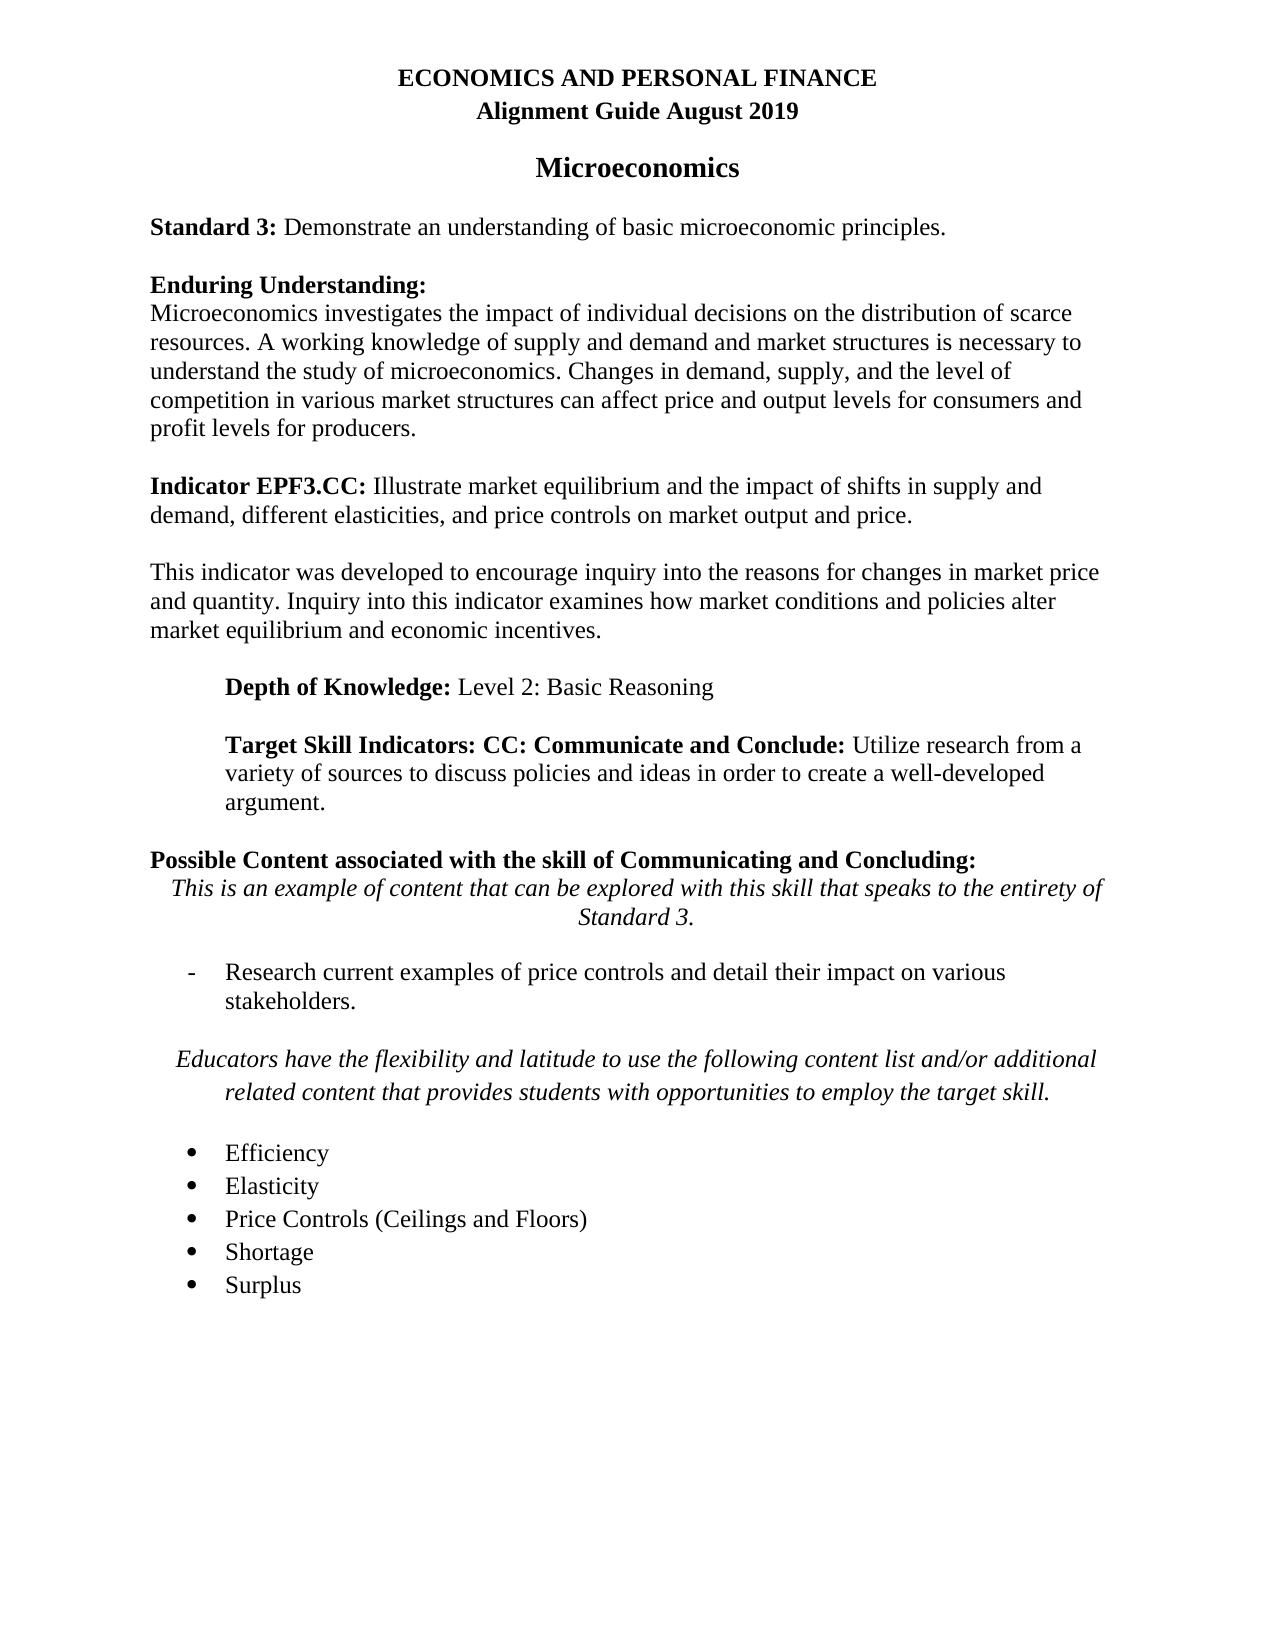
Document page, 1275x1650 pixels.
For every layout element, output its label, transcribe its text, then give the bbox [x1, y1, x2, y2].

text Microeconomics [150, 150, 1125, 183]
text Microeconomics investigates the impact of individual decisions on the distribution of scarce resources. A working knowledge of supply and demand and market structures is necessary to understand the study of microeconomics. Changes in demand, supply, and the level of competition in various market structures can affect price and output levels for consumers and profit levels for producers. [150, 298, 1125, 442]
list Surplus [187, 1271, 1125, 1299]
text Standard 3: Demonstrate an understanding of basic microeconomic principles. [150, 212, 1125, 241]
text This indicator was developed to encourage inquiry into the reasons for changes in market price and quantity. Inquiry into this indicator examines how market conditions and policies alter market equilibrium and economic incentives. [150, 557, 1125, 643]
list Elasticity [187, 1171, 1125, 1200]
text Educators have the flexibility and latitude to use the following content list and/or additional related content that provides students with opportunities to employ the target skill. [150, 1044, 1125, 1105]
text Enduring Understanding: [150, 270, 1125, 298]
list Price Controls (Ceilings and Floors) [187, 1204, 1125, 1233]
text Depth of Knowledge: Level 2: Basic Reasoning [225, 672, 1125, 701]
text Indicator EPF3.CC: Illustrate market equilibrium and the impact of shifts in supply and demand, different elasticities, and price controls on market output and price. [150, 471, 1125, 528]
text This is an example of content that can be explored with this skill that speaks to the entirety of Standard 3. [150, 873, 1125, 957]
list Research current examples of price controls and detail their impact on various stakeholders. [187, 957, 1125, 1015]
text Possible Content associated with the skill of Communicating and Concluding: [150, 845, 1125, 873]
list Shortage [187, 1237, 1125, 1266]
text Target Skill Indicators: CC: Communicate and Conclude: Utilize research from a variety of sources to discuss policies and ideas in order to create a well-developed argument. [225, 730, 1125, 816]
list Efficiency [187, 1138, 1125, 1167]
